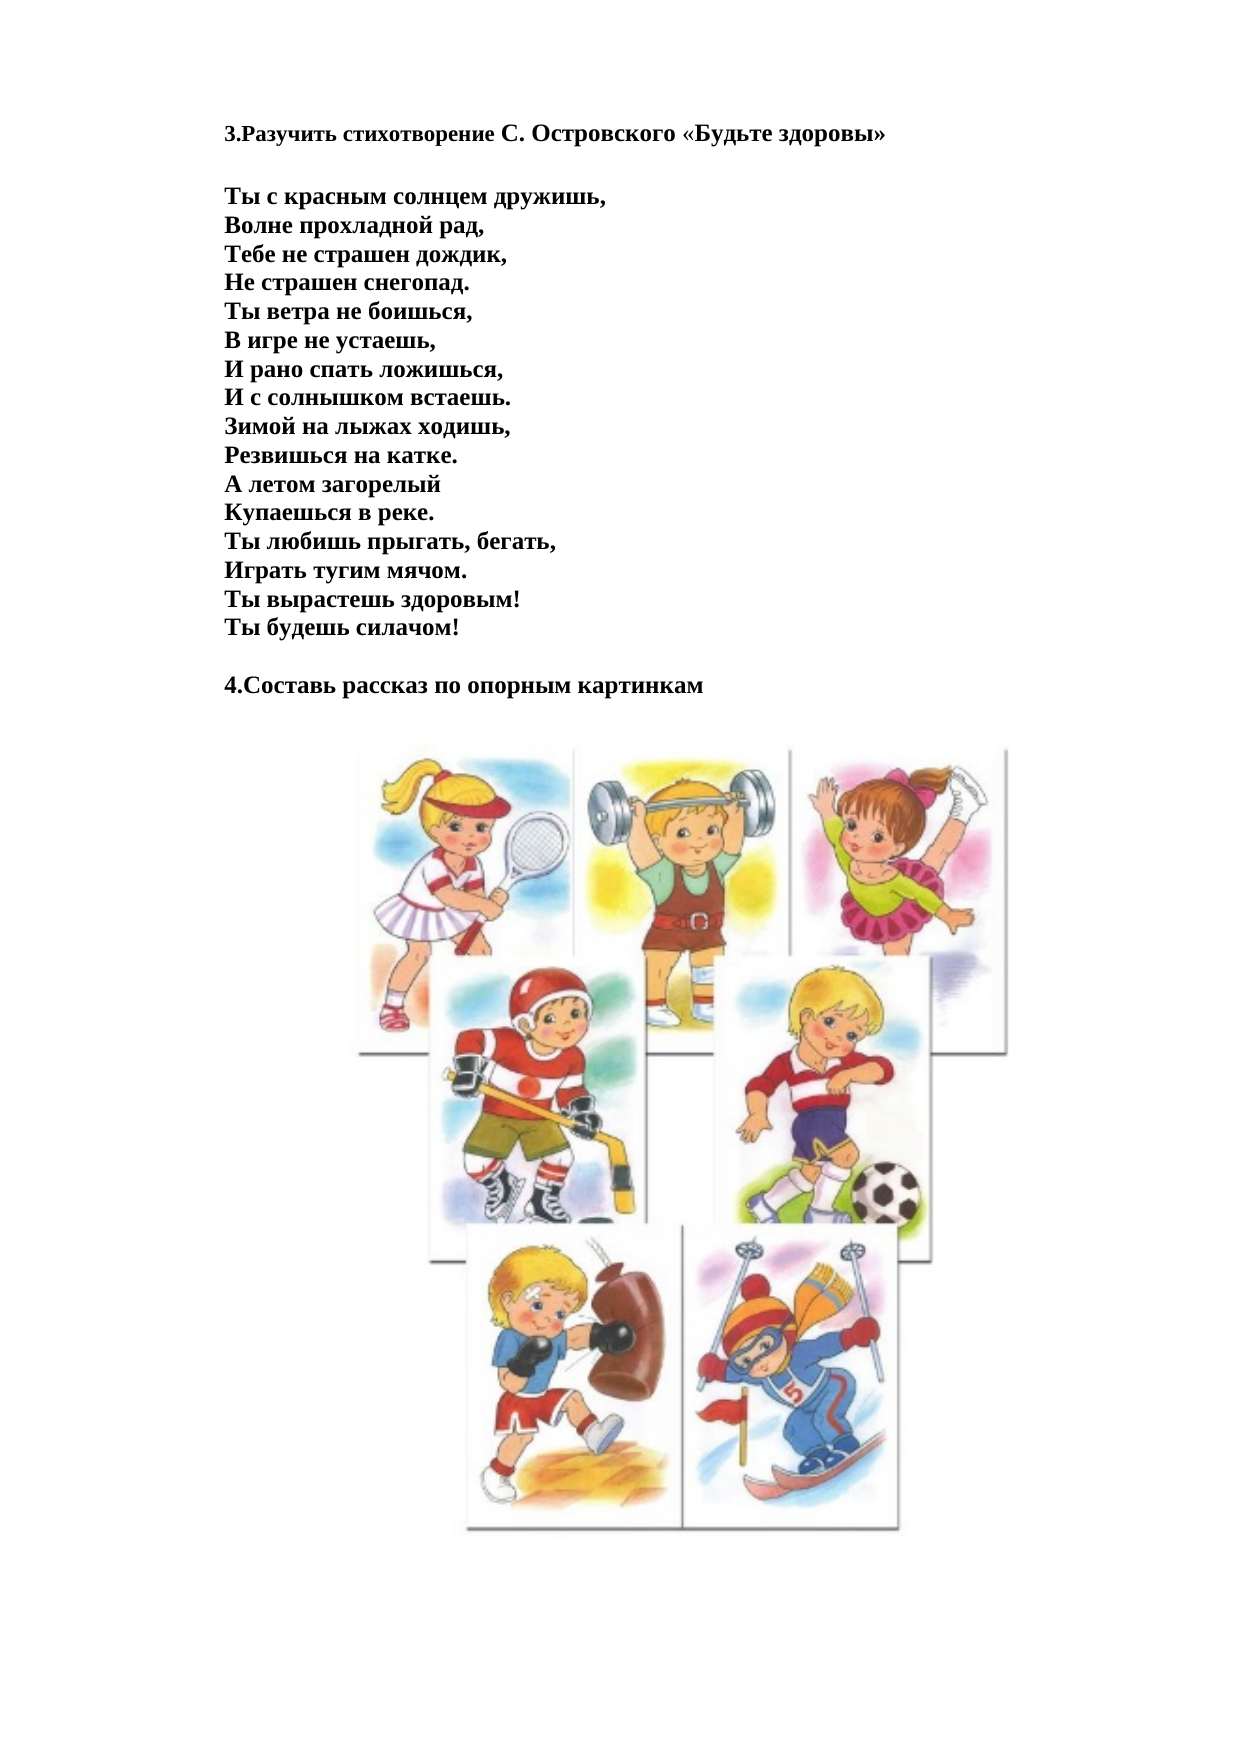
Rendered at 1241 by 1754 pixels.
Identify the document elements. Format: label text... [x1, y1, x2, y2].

text Ты с красным солнцем дружишь, Волне прохладной рад, Тебе не страшен дождик, Не страшен снегопад. Ты ветра не боишься, В игре не устаешь, И рано спать ложишься, И с солнышком встаешь. Зимой на лыжах ходишь, Резвишься на катке. А летом загорелый Купаешься в реке. Ты любишь прыгать, бегать, Играть тугим мячом. Ты вырастешь здоровым! Ты будешь силачом! [224, 181, 1136, 641]
picture [333, 727, 1027, 1548]
text 3.Разучить стихотворение С. Островского «Будьте здоровы» [224, 118, 1136, 181]
text 4.Составь рассказ по опорным картинкам [224, 670, 1136, 699]
